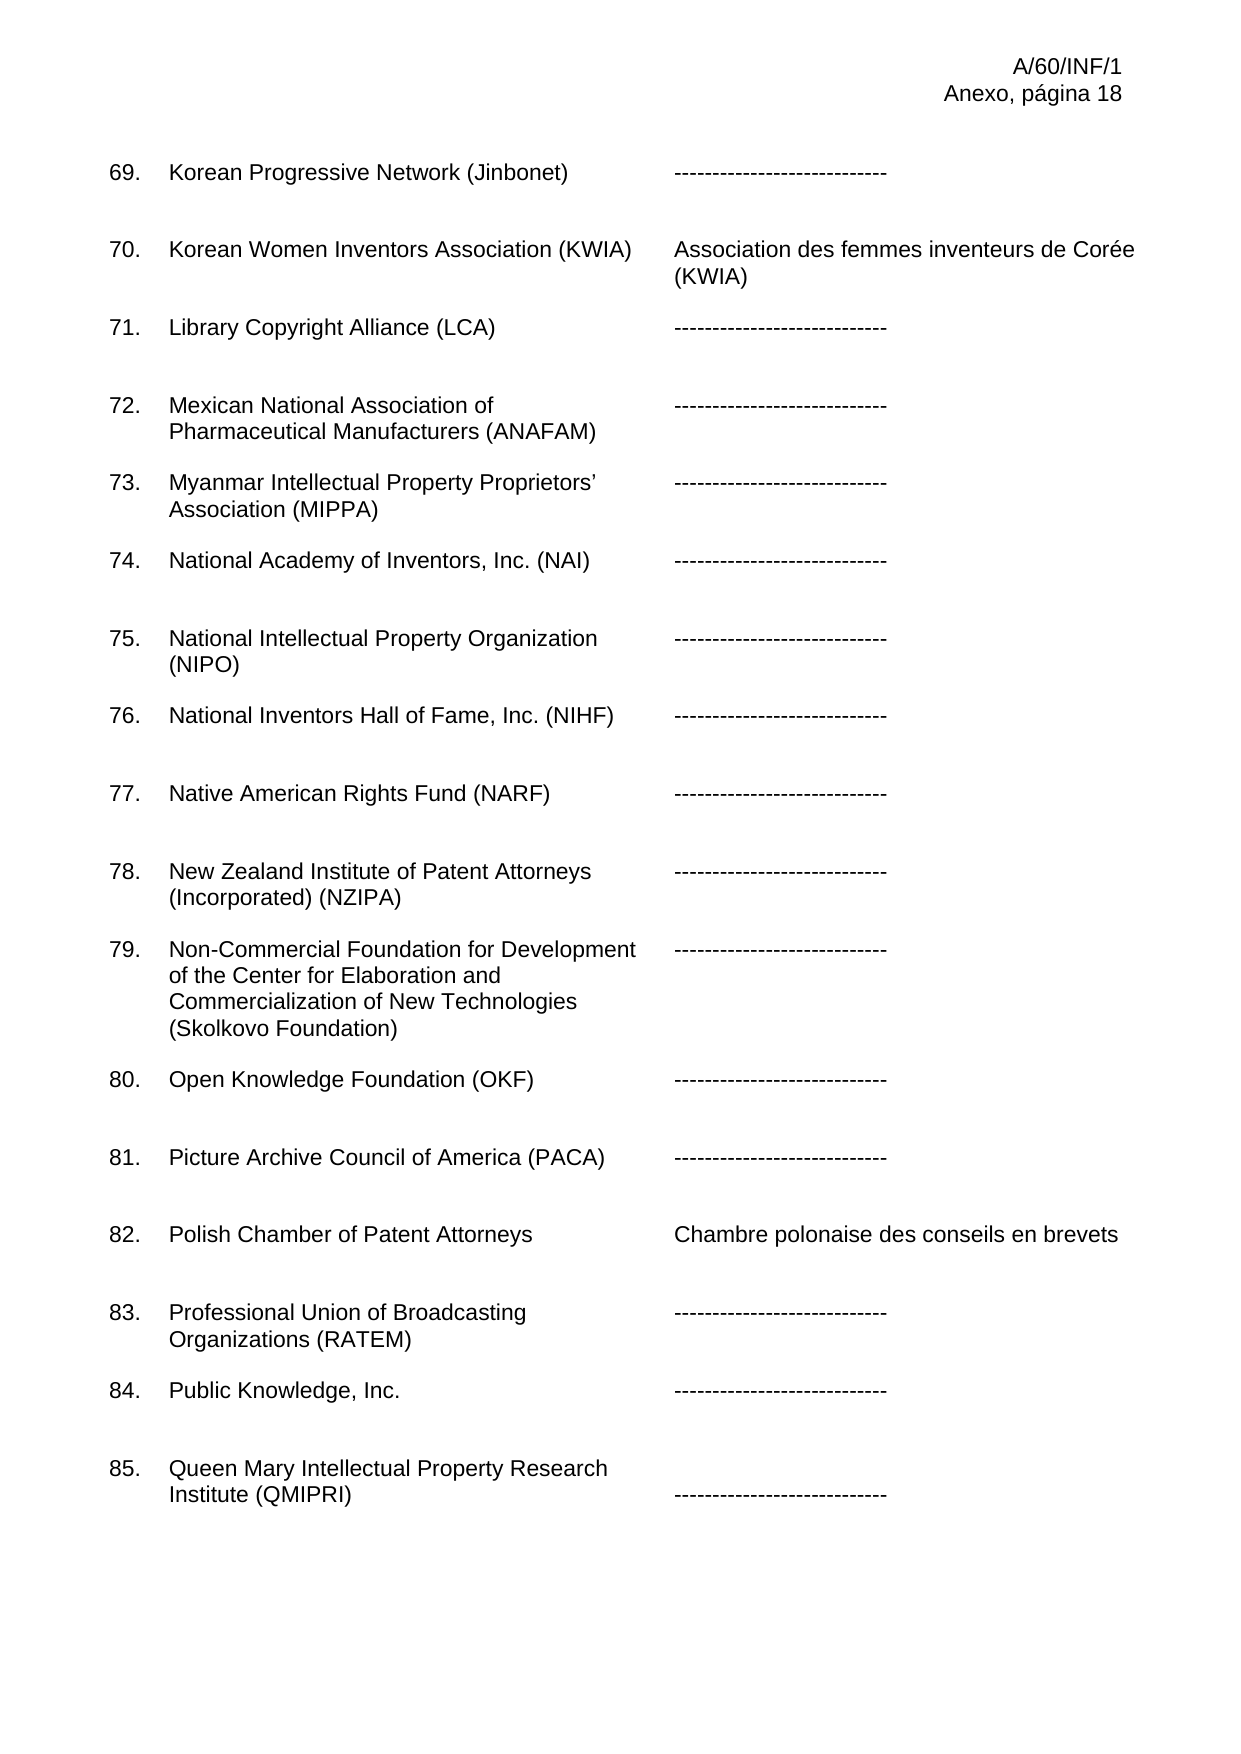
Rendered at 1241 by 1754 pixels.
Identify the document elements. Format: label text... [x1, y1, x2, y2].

table_cell [83, 1066, 157, 1144]
table_cell Korean Progressive Network (Jinbonet) [157, 159, 663, 236]
table_cell [83, 625, 157, 702]
table_cell National Academy of Inventors, Inc. (NAI) [157, 547, 663, 625]
table_cell Mexican National Association of Pharmaceutical Manufacturers (ANAFAM) [157, 392, 663, 469]
table_cell National Intellectual Property Organization (NIPO) [157, 625, 663, 702]
table_cell Myanmar Intellectual Property Proprietors’ Association (MIPPA) [157, 469, 663, 547]
table_cell [83, 1144, 157, 1221]
table_cell [83, 392, 157, 469]
table_cell [83, 314, 157, 392]
table_cell [83, 547, 157, 625]
table_cell Professional Union of Broadcasting Organizations (RATEM) [157, 1299, 663, 1377]
table_cell ---------------------------- [663, 1455, 1187, 1532]
table_cell ---------------------------- [663, 1377, 1187, 1454]
table_cell ---------------------------- [663, 936, 1187, 1066]
table_cell ---------------------------- [663, 314, 1187, 392]
table_cell ---------------------------- [663, 858, 1187, 936]
table_cell [83, 1377, 157, 1454]
table_cell ---------------------------- [663, 159, 1187, 236]
table_cell ---------------------------- [663, 780, 1187, 858]
table_cell ---------------------------- [663, 469, 1187, 547]
table_cell [83, 936, 157, 1066]
table_cell [83, 1455, 157, 1532]
table_cell Picture Archive Council of America (PACA) [157, 1144, 663, 1221]
table_cell Polish Chamber of Patent Attorneys [157, 1221, 663, 1299]
table_cell Library Copyright Alliance (LCA) [157, 314, 663, 392]
table_cell Non-Commercial Foundation for Development of the Center for Elaboration and Commercialization of New Technologies (Skolkovo Foundation) [157, 936, 663, 1066]
table_cell Korean Women Inventors Association (KWIA) [157, 236, 663, 314]
table_cell National Inventors Hall of Fame, Inc. (NIHF) [157, 703, 663, 780]
table_cell [83, 159, 157, 236]
table_cell [83, 703, 157, 780]
table_cell ---------------------------- [663, 625, 1187, 702]
table_cell [83, 858, 157, 936]
table_cell ---------------------------- [663, 392, 1187, 469]
table_cell [83, 1221, 157, 1299]
table_cell Open Knowledge Foundation (OKF) [157, 1066, 663, 1144]
table_cell [83, 236, 157, 314]
table_cell Association des femmes inventeurs de Corée (KWIA) [663, 236, 1187, 314]
table_cell [83, 1299, 157, 1377]
table_cell [83, 780, 157, 858]
table_cell Native American Rights Fund (NARF) [157, 780, 663, 858]
table_cell ---------------------------- [663, 1066, 1187, 1144]
table_cell ---------------------------- [663, 547, 1187, 625]
table_cell ---------------------------- [663, 703, 1187, 780]
table_cell Chambre polonaise des conseils en brevets [663, 1221, 1187, 1299]
table_cell [83, 469, 157, 547]
table_cell Public Knowledge, Inc. [157, 1377, 663, 1454]
table_cell ---------------------------- [663, 1299, 1187, 1377]
table_cell Queen Mary Intellectual Property Research Institute (QMIPRI) [157, 1455, 663, 1532]
table_cell New Zealand Institute of Patent Attorneys (Incorporated) (NZIPA) [157, 858, 663, 936]
table_cell ---------------------------- [663, 1144, 1187, 1221]
